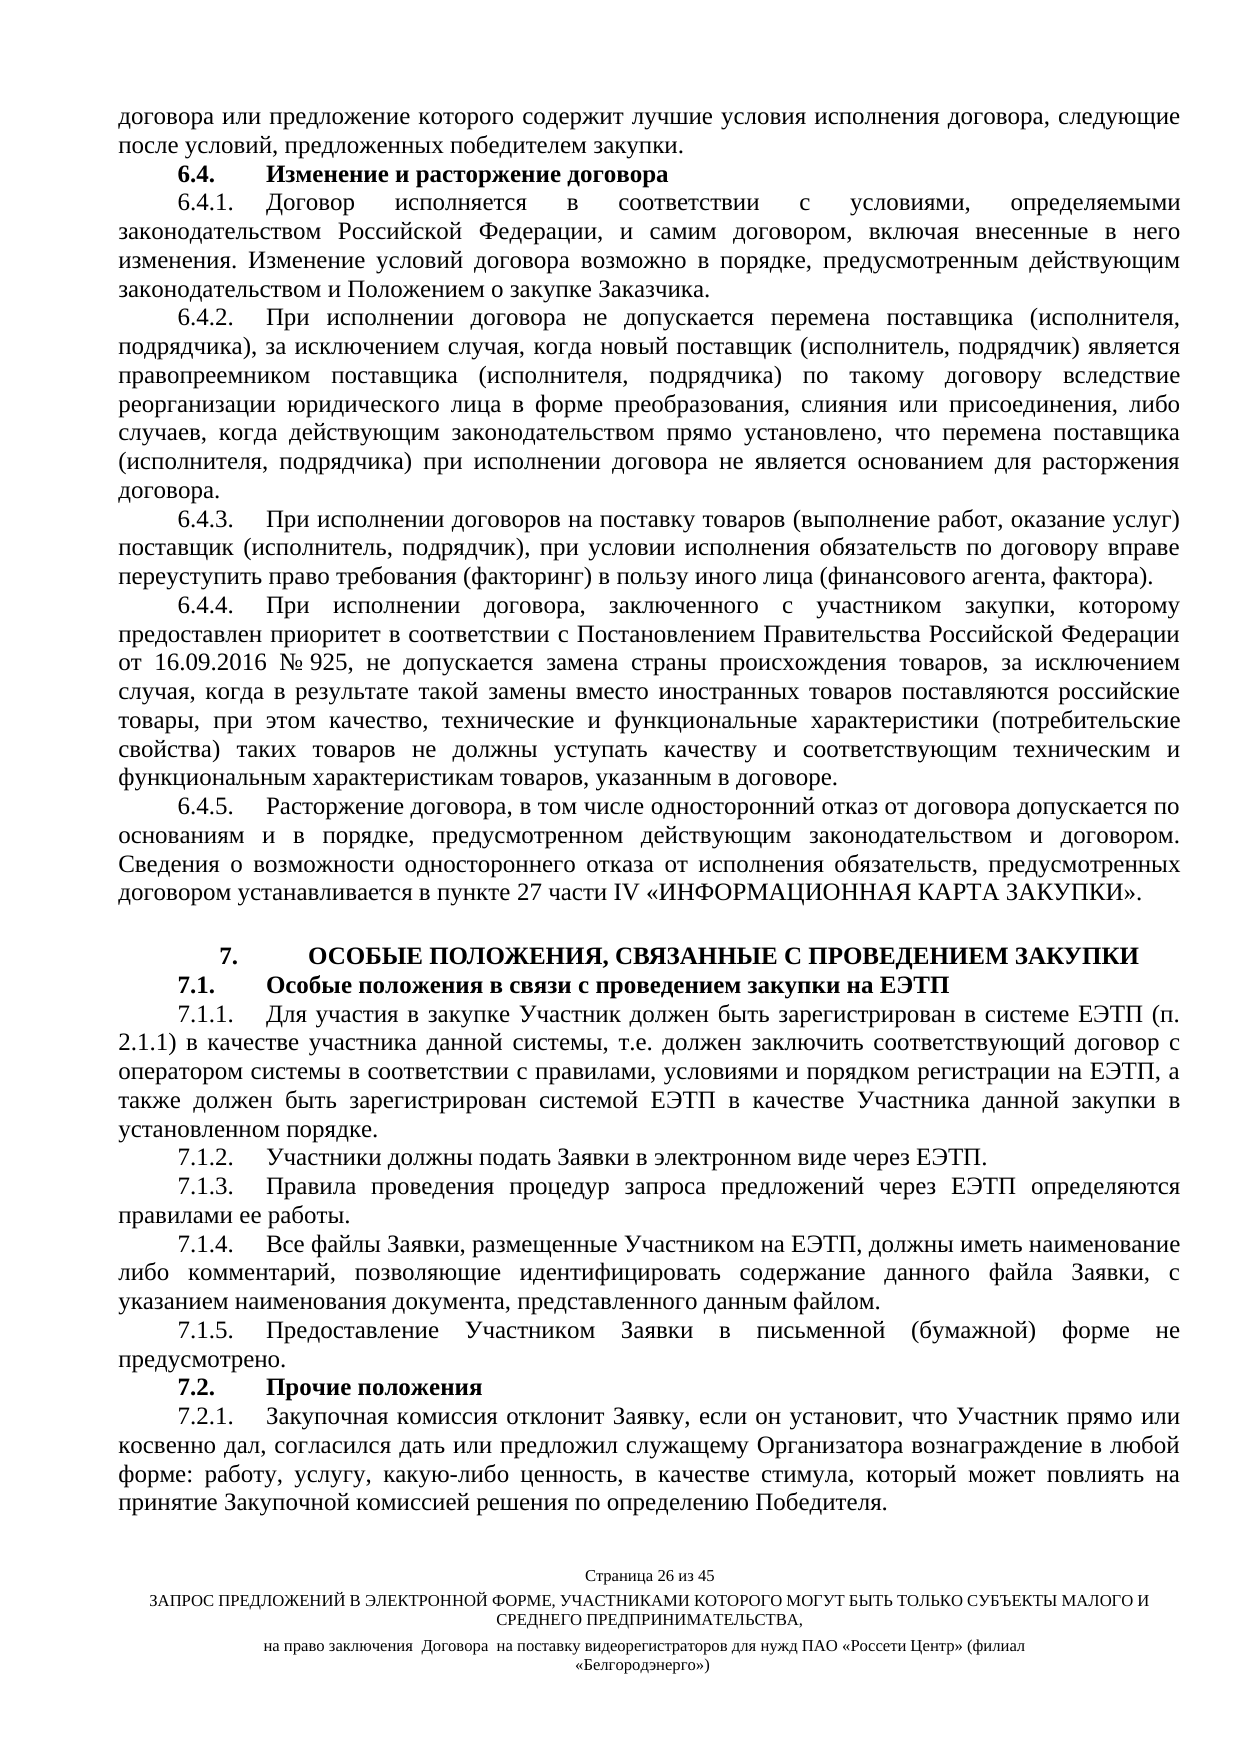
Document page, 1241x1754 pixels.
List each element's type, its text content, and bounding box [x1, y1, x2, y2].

subtitle Закупочная комиссия отклонит Заявку, если он установит, что Участник прямо или косвенно дал, согласился дать или предложил служащему Организатора вознаграждение в любой форме: работу, услугу, какую-либо ценность, в качестве стимула, который может повлиять на принятие Закупочной комиссией решения по определению Победителя. [118, 1401, 1181, 1516]
subtitle Правила проведения процедур запроса предложений через ЕЭТП определяются правилами ее работы. [118, 1171, 1181, 1229]
subtitle Особые положения в связи с проведением закупки на ЕЭТП [118, 970, 1181, 999]
subtitle Все файлы Заявки, размещенные Участником на ЕЭТП, должны иметь наименование либо комментарий, позволяющие идентифицировать содержание данного файла Заявки, с указанием наименования документа, представленного данным файлом. [118, 1229, 1181, 1315]
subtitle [118, 101, 1181, 159]
subtitle При исполнении договоров на поставку товаров (выполнение работ, оказание услуг) поставщик (исполнитель, подрядчик), при условии исполнения обязательств по договору вправе переуступить право требования (факторинг) в пользу иного лица (финансового агента, фактора). [118, 504, 1181, 590]
subtitle ОСОБЫЕ ПОЛОЖЕНИЯ, СВЯЗАННЫЕ С ПРОВЕДЕНИЕМ ЗАКУПКИ [118, 941, 1181, 970]
subtitle Изменение и расторжение договора [118, 159, 1181, 187]
subtitle При исполнении договора, заключенного с участником закупки, которому предоставлен приоритет в соответствии с Постановлением Правительства Российской Федерации от 16.09.2016 № 925, не допускается замена страны происхождения товаров, за исключением случая, когда в результате такой замены вместо иностранных товаров поставляются российские товары, при этом качество, технические и функциональные характеристики (потребительские свойства) таких товаров не должны уступать качеству и соответствующим техническим и функциональным характеристикам товаров, указанным в договоре. [118, 590, 1181, 791]
subtitle При исполнении договора не допускается перемена поставщика (исполнителя, подрядчика), за исключением случая, когда новый поставщик (исполнитель, подрядчик) является правопреемником поставщика (исполнителя, подрядчика) по такому договору вследствие реорганизации юридического лица в форме преобразования, слияния или присоединения, либо случаев, когда действующим законодательством прямо установлено, что перемена поставщика (исполнителя, подрядчика) при исполнении договора не является основанием для расторжения договора. [118, 302, 1181, 504]
subtitle Для участия в закупке Участник должен быть зарегистрирован в системе ЕЭТП (п. 2.1.1) в качестве участника данной системы, т.е. должен заключить соответствующий договор с оператором системы в соответствии с правилами, условиями и порядком регистрации на ЕЭТП, а также должен быть зарегистрирован системой ЕЭТП в качестве Участника данной закупки в установленном порядке. [118, 999, 1181, 1142]
subtitle Участники должны подать Заявки в электронном виде через ЕЭТП. [118, 1142, 1181, 1171]
subtitle Договор исполняется в соответствии с условиями, определяемыми законодательством Российской Федерации, и самим договором, включая внесенные в него изменения. Изменение условий договора возможно в порядке, предусмотренным действующим законодательством и Положением о закупке Заказчика. [118, 187, 1181, 302]
subtitle Предоставление Участником Заявки в письменной (бумажной) форме не предусмотрено. [118, 1315, 1181, 1372]
subtitle Расторжение договора, в том числе односторонний отказ от договора допускается по основаниям и в порядке, предусмотренном действующим законодательством и договором. Сведения о возможности одностороннего отказа от исполнения обязательств, предусмотренных договором устанавливается в пункте 27 части IV «ИНФОРМАЦИОННАЯ КАРТА ЗАКУПКИ». [118, 791, 1181, 906]
subtitle Прочие положения [118, 1372, 1181, 1401]
